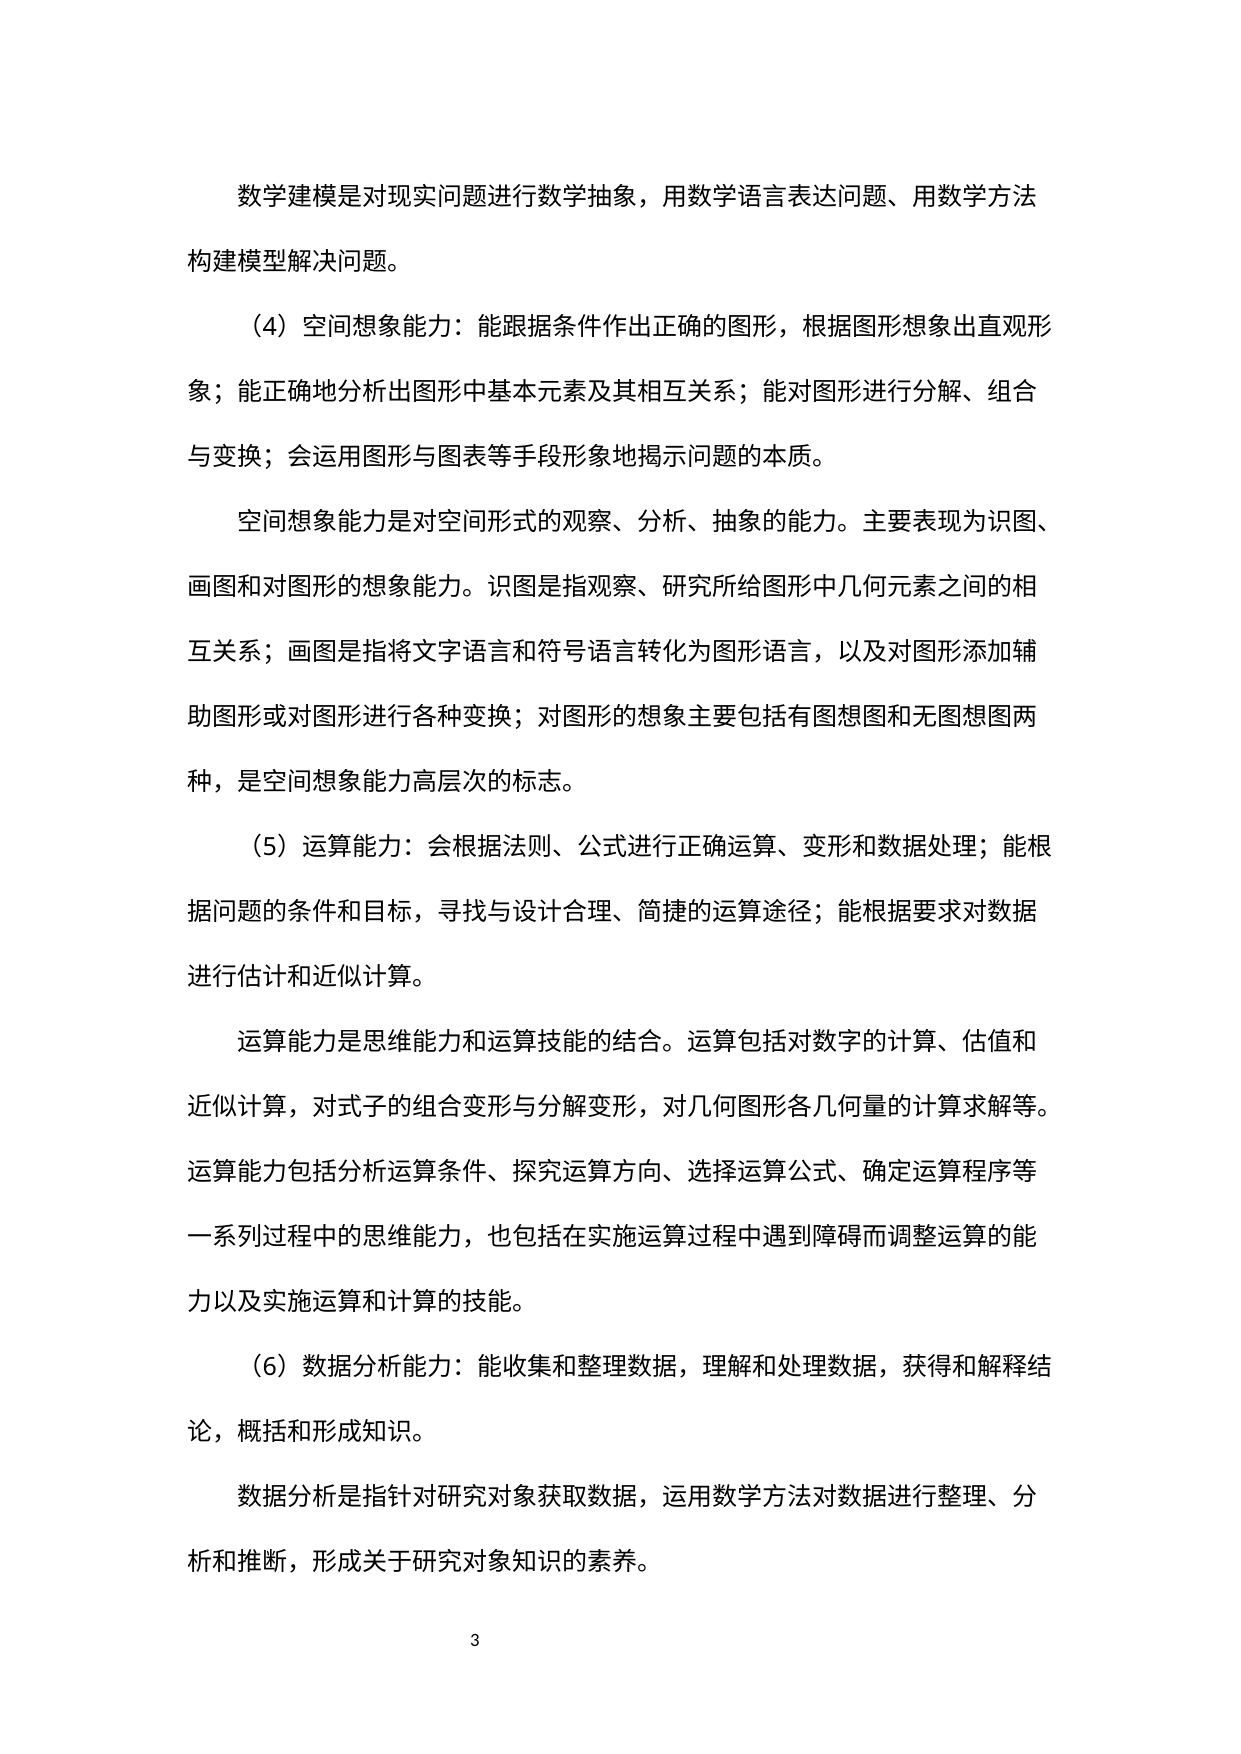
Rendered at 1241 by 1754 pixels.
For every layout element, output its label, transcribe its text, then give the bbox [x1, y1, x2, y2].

text （4）空间想象能力：能跟据条件作出正确的图形，根据图形想象出直观形象；能正确地分析出图形中基本元素及其相互关系；能对图形进行分解、组合与变换；会运用图形与图表等手段形象地揭示问题的本质。 [187, 292, 1053, 487]
text （6）数据分析能力：能收集和整理数据，理解和处理数据，获得和解释结 [187, 1332, 1053, 1397]
text 论，概括和形成知识。 [187, 1397, 1053, 1462]
text 数学建模是对现实问题进行数学抽象，用数学语言表达问题、用数学方法构建模型解决问题。 [187, 162, 1053, 292]
text 数据分析是指针对研究对象获取数据，运用数学方法对数据进行整理、分析和推断，形成关于研究对象知识的素养。 [187, 1462, 1053, 1592]
text 运算能力是思维能力和运算技能的结合。运算包括对数字的计算、估值和近似计算，对式子的组合变形与分解变形，对几何图形各几何量的计算求解等。运算能力包括分析运算条件、探究运算方向、选择运算公式、确定运算程序等一系列过程中的思维能力，也包括在实施运算过程中遇到障碍而调整运算的能力以及实施运算和计算的技能。 [187, 1007, 1053, 1332]
text （5）运算能力：会根据法则、公式进行正确运算、变形和数据处理；能根据问题的条件和目标，寻找与设计合理、简捷的运算途径；能根据要求对数据进行估计和近似计算。 [187, 812, 1053, 1007]
text 空间想象能力是对空间形式的观察、分析、抽象的能力。主要表现为识图、画图和对图形的想象能力。识图是指观察、研究所给图形中几何元素之间的相互关系；画图是指将文字语言和符号语言转化为图形语言，以及对图形添加辅助图形或对图形进行各种变换；对图形的想象主要包括有图想图和无图想图两种，是空间想象能力高层次的标志。 [187, 487, 1053, 812]
